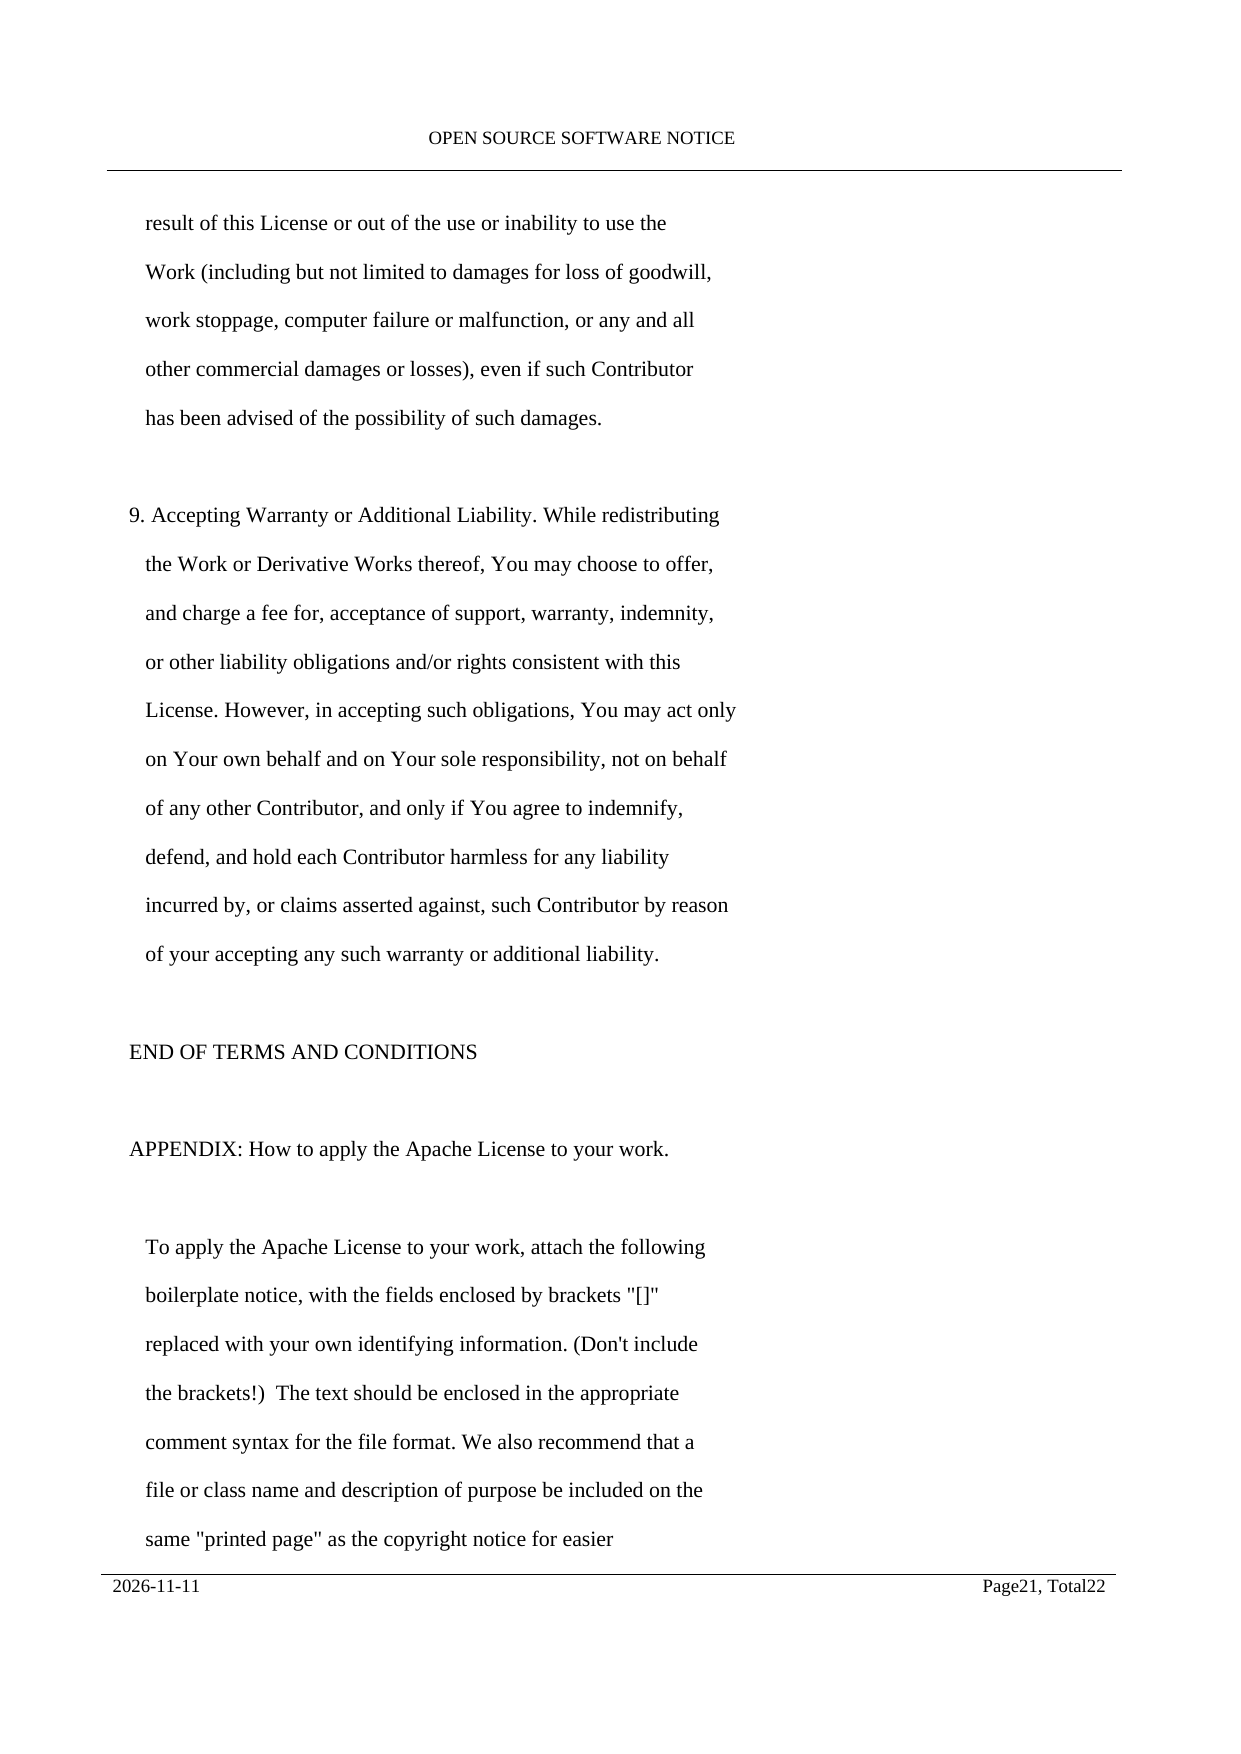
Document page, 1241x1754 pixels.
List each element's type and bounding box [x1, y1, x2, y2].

text [112, 206, 1128, 1555]
